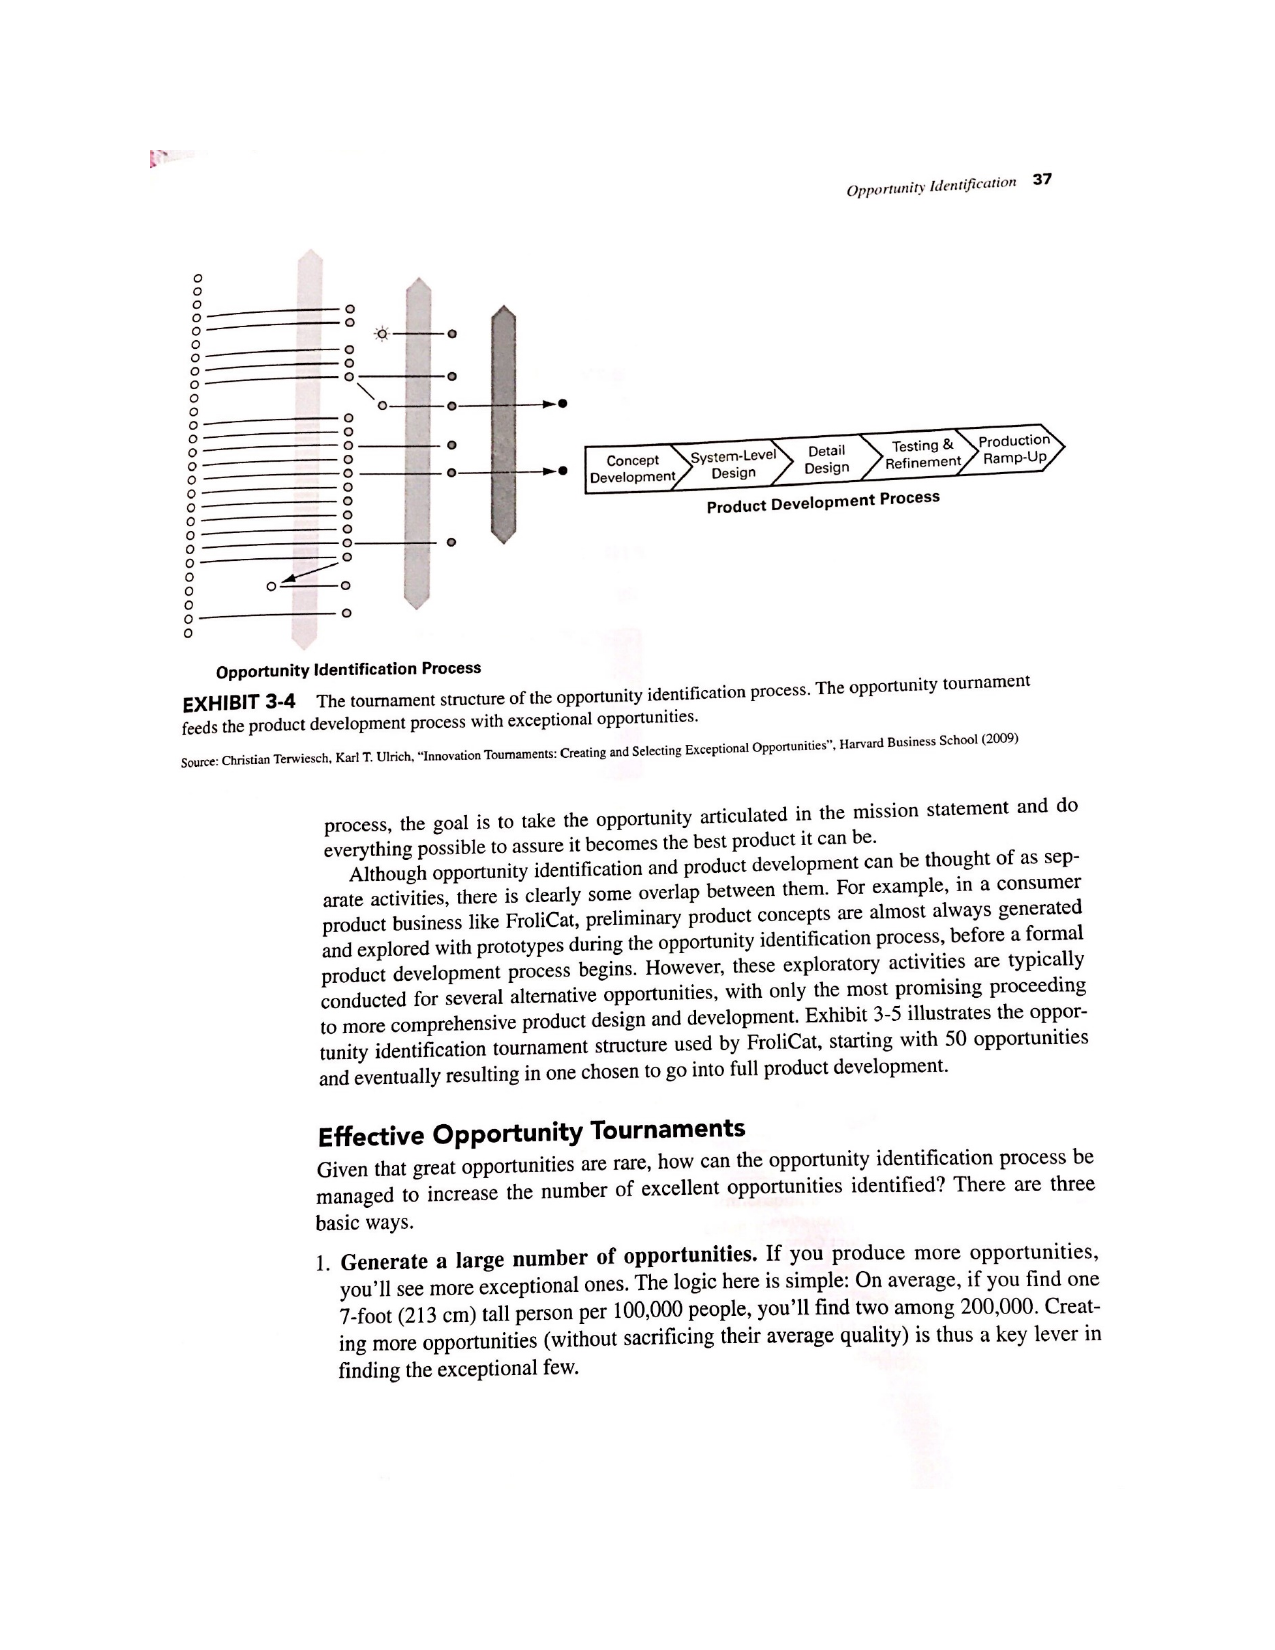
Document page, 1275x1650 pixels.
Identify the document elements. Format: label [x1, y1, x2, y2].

picture [150, 150, 1125, 1489]
